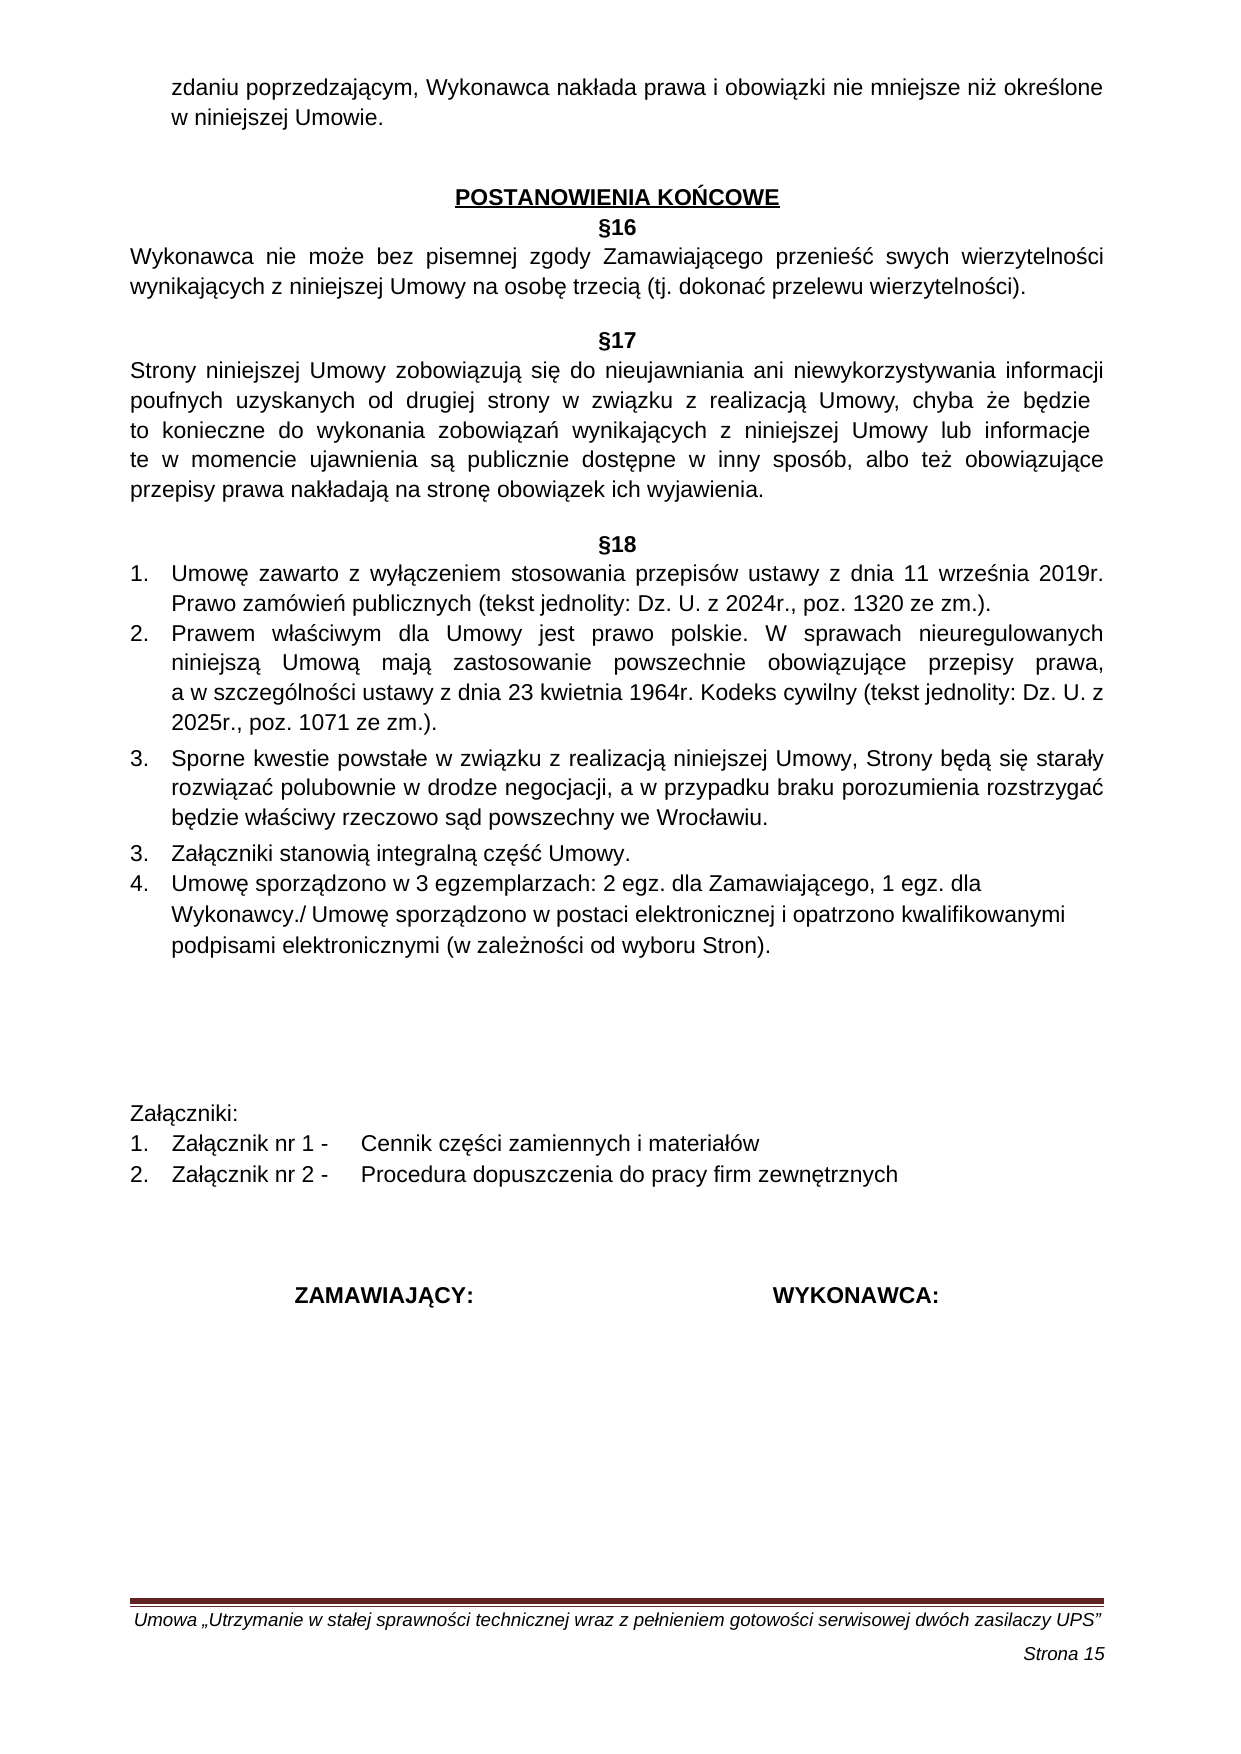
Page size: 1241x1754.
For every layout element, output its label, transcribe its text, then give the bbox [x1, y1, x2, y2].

table_cell Załącznik nr 2 - [160, 1161, 349, 1192]
text §16 [130, 213, 1104, 240]
list Załączniki stanowią integralną część Umowy. [130, 840, 1104, 866]
text §17 [130, 327, 1104, 354]
subtitle POSTANOWIENIA KOŃCOWE [130, 184, 1104, 210]
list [130, 74, 1104, 130]
list Umowę sporządzono w 3 egzemplarzach: 2 egz. dla Zamawiającego, 1 egz. dla Wykonawcy./ Umowę sporządzono w postaci elektronicznej i opatrzono kwalifikowanymi podpisami elektronicznymi (w zależności od wyboru Stron). [130, 870, 1104, 958]
text Wykonawca nie może bez pisemnej zgody Zamawiającego przenieść swych wierzytelności wynikających z niniejszej Umowy na osobę trzecią (tj. dokonać przelewu wierzytelności). [130, 243, 1104, 299]
table_header 1. [119, 1130, 160, 1161]
table_header Cennik części zamiennych i materiałów [349, 1130, 1116, 1161]
text ZAMAWIAJĄCY: WYKONAWCA: [130, 1282, 1104, 1308]
list Sporne kwestie powstałe w związku z realizacją niniejszej Umowy, Strony będą się starały rozwiązać polubownie w drodze negocjacji, a w przypadku braku porozumienia rozstrzygać będzie właściwy rzeczowo sąd powszechny we Wrocławiu. [130, 745, 1104, 830]
text §18 [130, 531, 1104, 557]
list Prawem właściwym dla Umowy jest prawo polskie. W sprawach nieuregulowanych niniejszą Umową mają zastosowanie powszechnie obowiązujące przepisy prawa, a w szczególności ustawy z dnia 23 kwietnia 1964r. Kodeks cywilny (tekst jednolity: Dz. U. z 2025r., poz. 1071 ze zm.). [130, 620, 1104, 735]
list Umowę zawarto z wyłączeniem stosowania przepisów ustawy z dnia 11 września 2019r. Prawo zamówień publicznych (tekst jednolity: Dz. U. z 2024r., poz. 1320 ze zm.). [130, 560, 1104, 616]
table_cell Procedura dopuszczenia do pracy firm zewnętrznych [349, 1161, 1116, 1192]
table_cell 2. [119, 1161, 160, 1192]
table_header Załącznik nr 1 - [160, 1130, 349, 1161]
text Strony niniejszej Umowy zobowiązują się do nieujawniania ani niewykorzystywania informacji poufnych uzyskanych od drugiej strony w związku z realizacją Umowy, chyba że będzie to konieczne do wykonania zobowiązań wynikających z niniejszej Umowy lub informacje te w momencie ujawnienia są publicznie dostępne w inny sposób, albo też obowiązujące przepisy prawa nakładają na stronę obowiązek ich wyjawienia. [130, 357, 1104, 502]
text Załączniki: [130, 1100, 1104, 1126]
